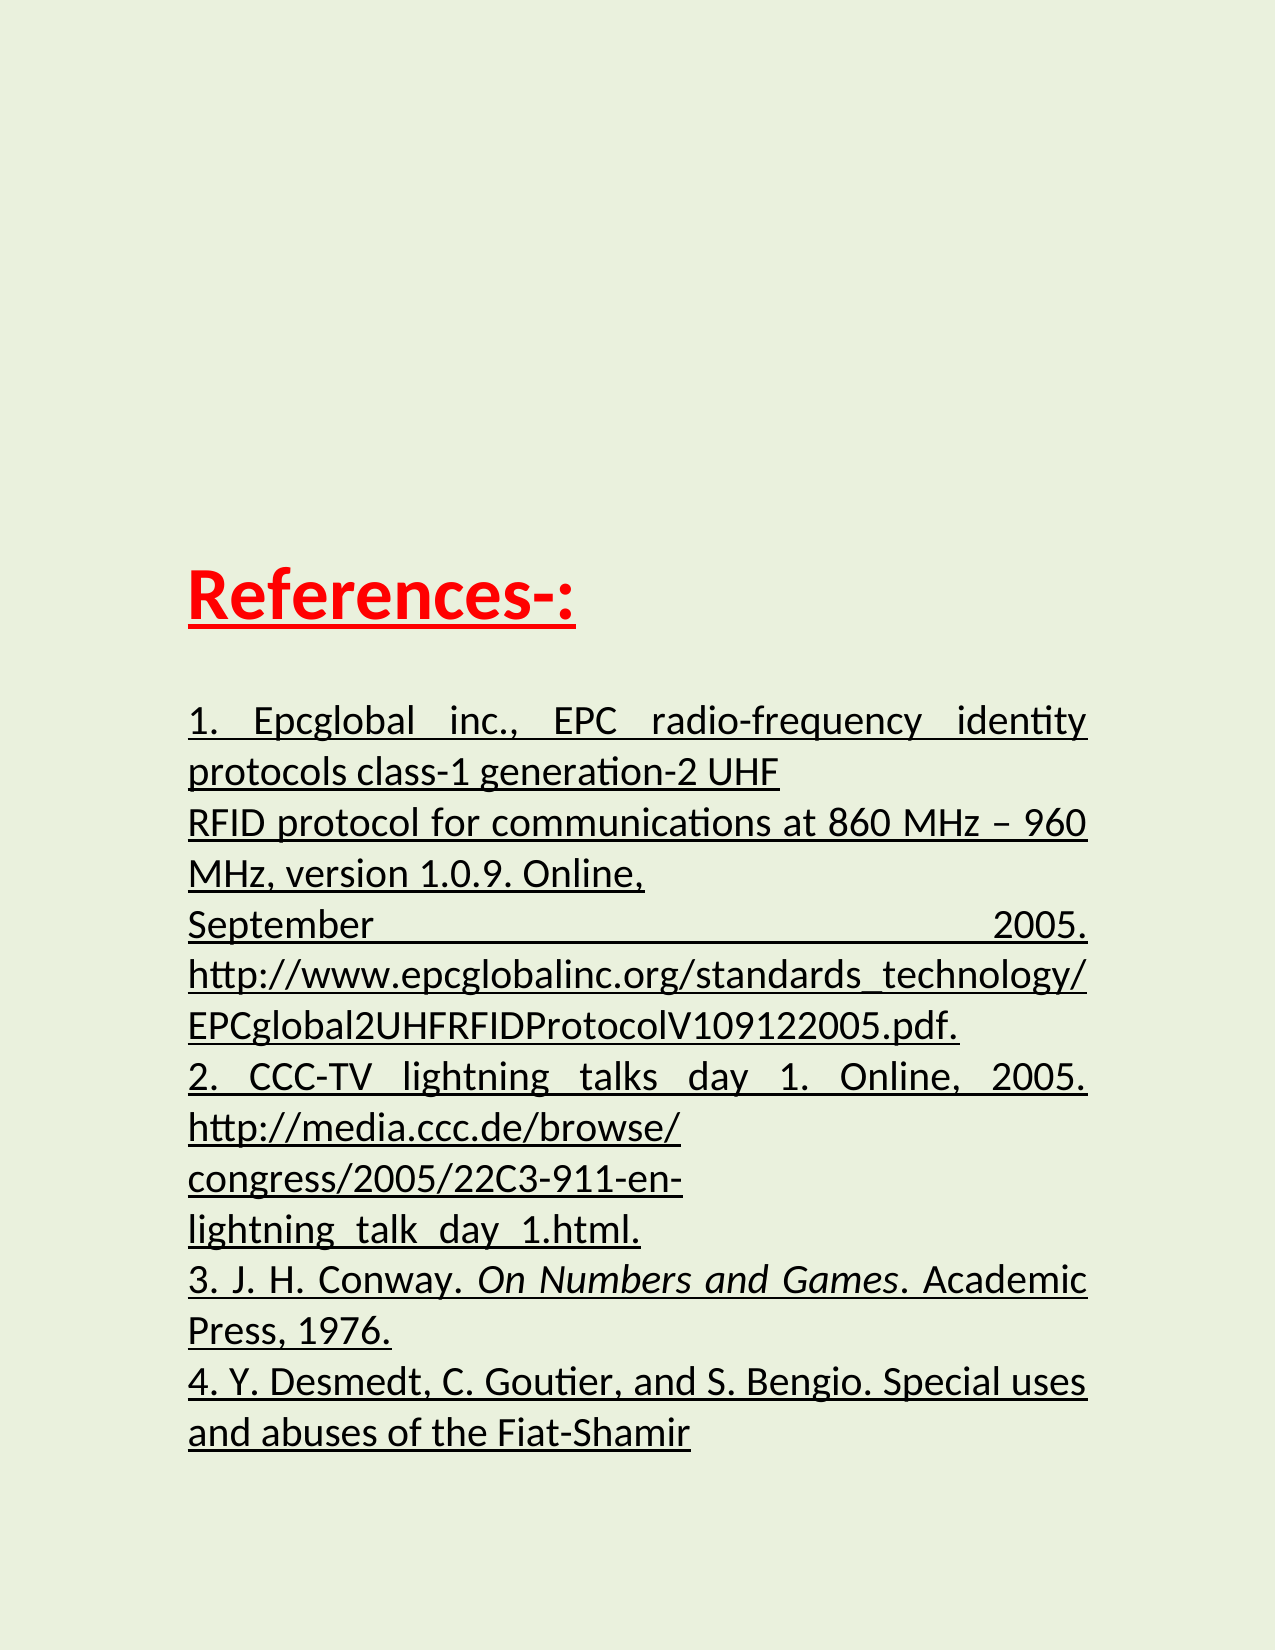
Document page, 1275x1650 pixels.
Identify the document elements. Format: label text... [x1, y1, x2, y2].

text EPCglobal2UHFRFIDProtocolV109122005.pdf. [187, 999, 1087, 1050]
text September 2005. http://www.epcglobalinc.org/standards_technology/ [187, 898, 1087, 941]
text 4. Y. Desmedt, C. Goutier, and S. Bengio. Special uses and abuses of the Fiat-Shamir [187, 1399, 1087, 1457]
text 4. Y. Desmedt, C. Goutier, and S. Bengio. Special uses and abuses of the Fiat-Shamir [187, 1355, 1087, 1398]
text 2. CCC-TV lightning talks day 1. Online, 2005. http://media.ccc.de/browse/ [187, 1050, 1087, 1093]
text congress/2005/22C3-911-en-lightning_talk_day_1.html. [187, 1152, 1087, 1253]
text 3. J. H. Conway. On Numbers and Games. Academic Press, 1976. [187, 1253, 1087, 1297]
text References-: [187, 547, 1087, 638]
text 1. Epcglobal inc., EPC radio-frequency identity protocols class-1 generation-2 UHF [187, 739, 1087, 796]
text 3. J. H. Conway. On Numbers and Games. Academic Press, 1976. [187, 1298, 1087, 1355]
text RFID protocol for communications at 860 MHz – 960 MHz, version 1.0.9. Online, [187, 796, 1087, 839]
text RFID protocol for communications at 860 MHz – 960 MHz, version 1.0.9. Online, [187, 840, 1087, 898]
text September 2005. http://www.epcglobalinc.org/standards_technology/ [187, 942, 1087, 992]
text 2. CCC-TV lightning talks day 1. Online, 2005. http://media.ccc.de/browse/ [187, 1094, 1087, 1152]
text 1. Epcglobal inc., EPC radio-frequency identity protocols class-1 generation-2 UHF [187, 694, 1087, 738]
